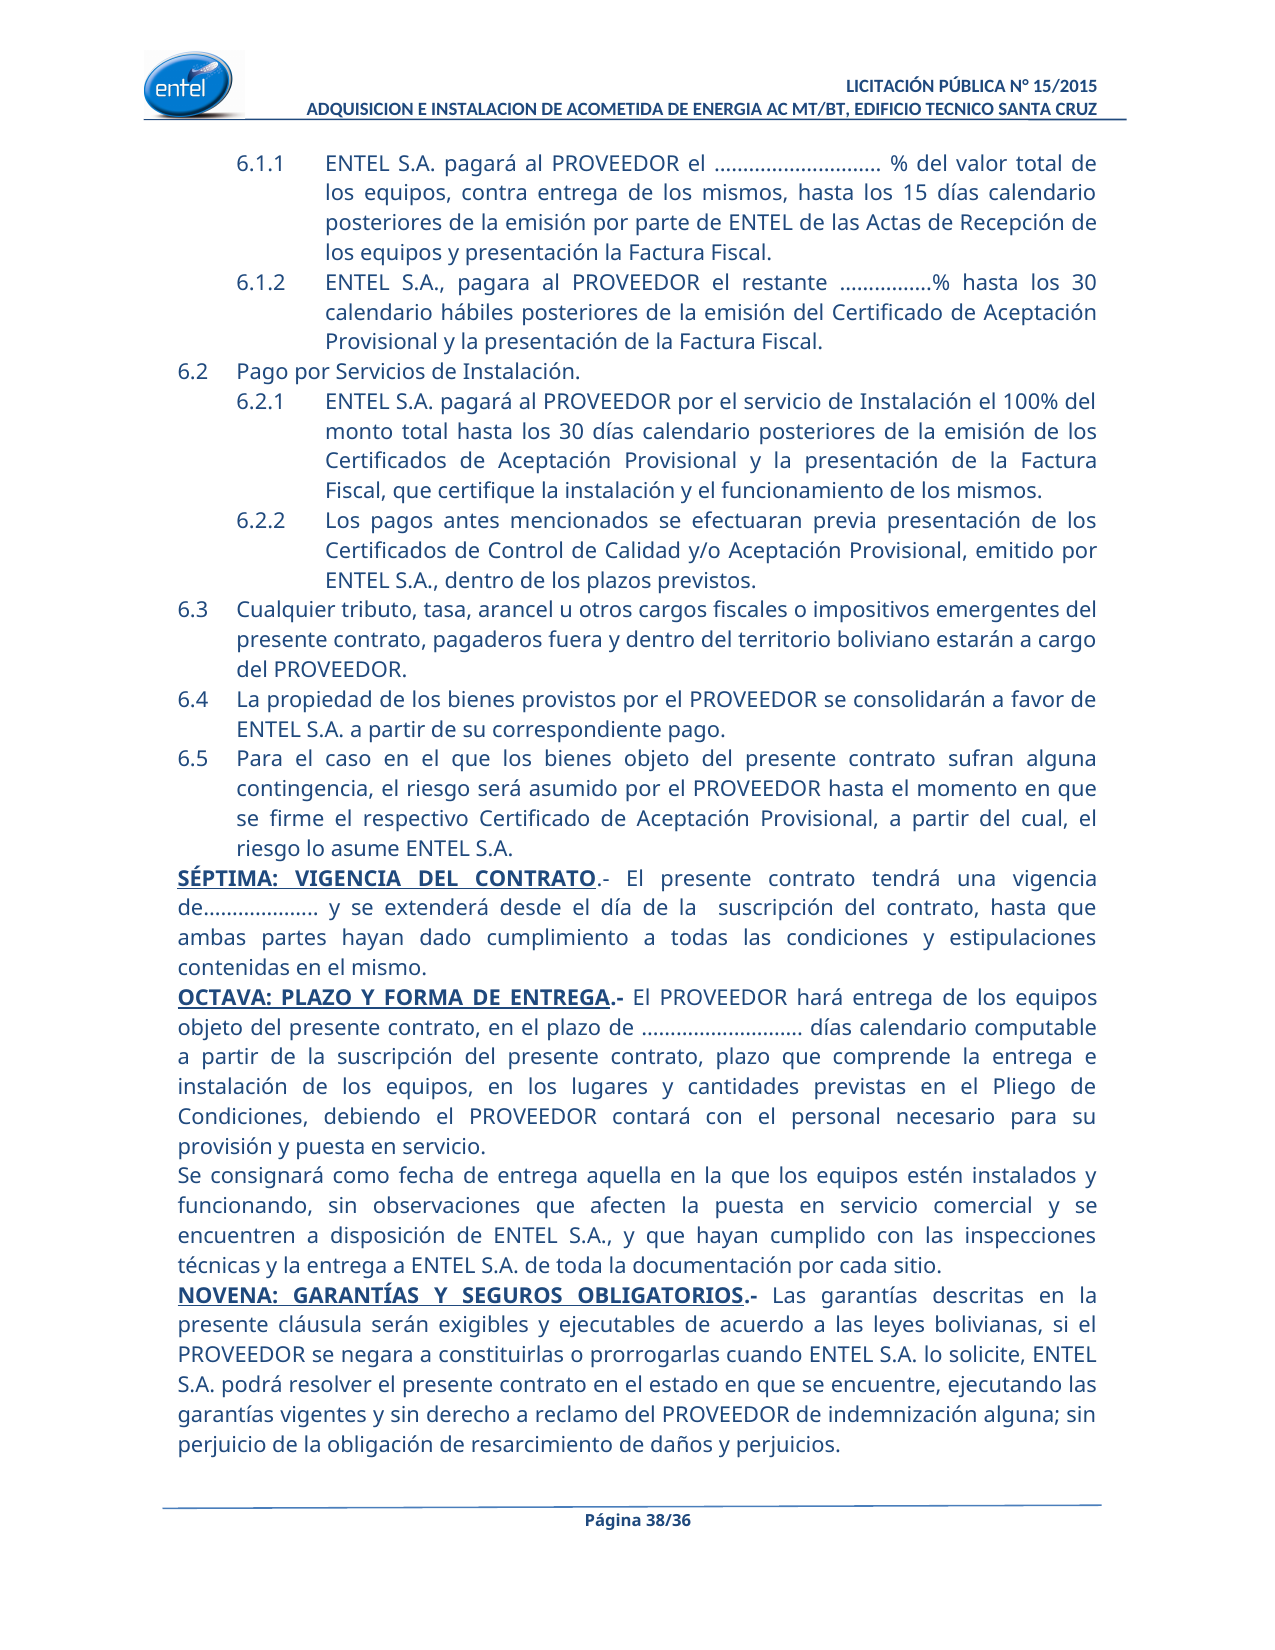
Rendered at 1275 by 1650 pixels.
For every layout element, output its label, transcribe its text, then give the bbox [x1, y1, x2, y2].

text 6.2.1 ENTEL S.A. pagará al PROVEEDOR por el servicio de Instalación el 100% del monto total hasta los 30 días calendario posteriores de la emisión de los Certificados de Aceptación Provisional y la presentación de la Factura Fiscal, que certifique la instalación y el funcionamiento de los mismos. [236, 386, 1098, 505]
text NOVENA: GARANTÍAS Y SEGUROS OBLIGATORIOS.- Las garantías descritas en la presente cláusula serán exigibles y ejecutables de acuerdo a las leyes bolivianas, si el PROVEEDOR se negara a constituirlas o prorrogarlas cuando ENTEL S.A. lo solicite, ENTEL S.A. podrá resolver el presente contrato en el estado en que se encuentre, ejecutando las garantías vigentes y sin derecho a reclamo del PROVEEDOR de indemnización alguna; sin perjuicio de la obligación de resarcimiento de daños y perjuicios. [177, 1280, 1098, 1458]
text 6.2.2 Los pagos antes mencionados se efectuaran previa presentación de los Certificados de Control de Calidad y/o Aceptación Provisional, emitido por ENTEL S.A., dentro de los plazos previstos. [236, 505, 1098, 594]
text 6.1.1 ENTEL S.A. pagará al PROVEEDOR el ……………………….. % del valor total de los equipos, contra entrega de los mismos, hasta los 15 días calendario posteriores de la emisión por parte de ENTEL de las Actas de Recepción de los equipos y presentación la Factura Fiscal. [236, 148, 1098, 267]
text 6.4 La propiedad de los bienes provistos por el PROVEEDOR se consolidarán a favor de ENTEL S.A. a partir de su correspondiente pago. [177, 684, 1098, 743]
text 6.1.2 ENTEL S.A., pagara al PROVEEDOR el restante …………….% hasta los 30 calendario hábiles posteriores de la emisión del Certificado de Aceptación Provisional y la presentación de la Factura Fiscal. [236, 267, 1098, 356]
text 6.2 Pago por Servicios de Instalación. [177, 356, 1098, 386]
picture [143, 50, 246, 119]
text 6.5 Para el caso en el que los bienes objeto del presente contrato sufran alguna contingencia, el riesgo será asumido por el PROVEEDOR hasta el momento en que se firme el respectivo Certificado de Aceptación Provisional, a partir del cual, el riesgo lo asume ENTEL S.A. [177, 743, 1098, 863]
text OCTAVA: PLAZO Y FORMA DE ENTREGA.- El PROVEEDOR hará entrega de los equipos objeto del presente contrato, en el plazo de ………………………. días calendario computable a partir de la suscripción del presente contrato, plazo que comprende la entrega e instalación de los equipos, en los lugares y cantidades previstas en el Pliego de Condiciones, debiendo el PROVEEDOR contará con el personal necesario para su provisión y puesta en servicio. [177, 982, 1098, 1161]
text SÉPTIMA: VIGENCIA DEL CONTRATO.- El presente contrato tendrá una vigencia de……………….. y se extenderá desde el día de la suscripción del contrato, hasta que ambas partes hayan dado cumplimiento a todas las condiciones y estipulaciones contenidas en el mismo. [177, 863, 1098, 982]
text 6.3 Cualquier tributo, tasa, arancel u otros cargos fiscales o impositivos emergentes del presente contrato, pagaderos fuera y dentro del territorio boliviano estarán a cargo del PROVEEDOR. [177, 594, 1098, 684]
text Se consignará como fecha de entrega aquella en la que los equipos estén instalados y funcionando, sin observaciones que afecten la puesta en servicio comercial y se encuentren a disposición de ENTEL S.A., y que hayan cumplido con las inspecciones técnicas y la entrega a ENTEL S.A. de toda la documentación por cada sitio. [177, 1161, 1098, 1280]
